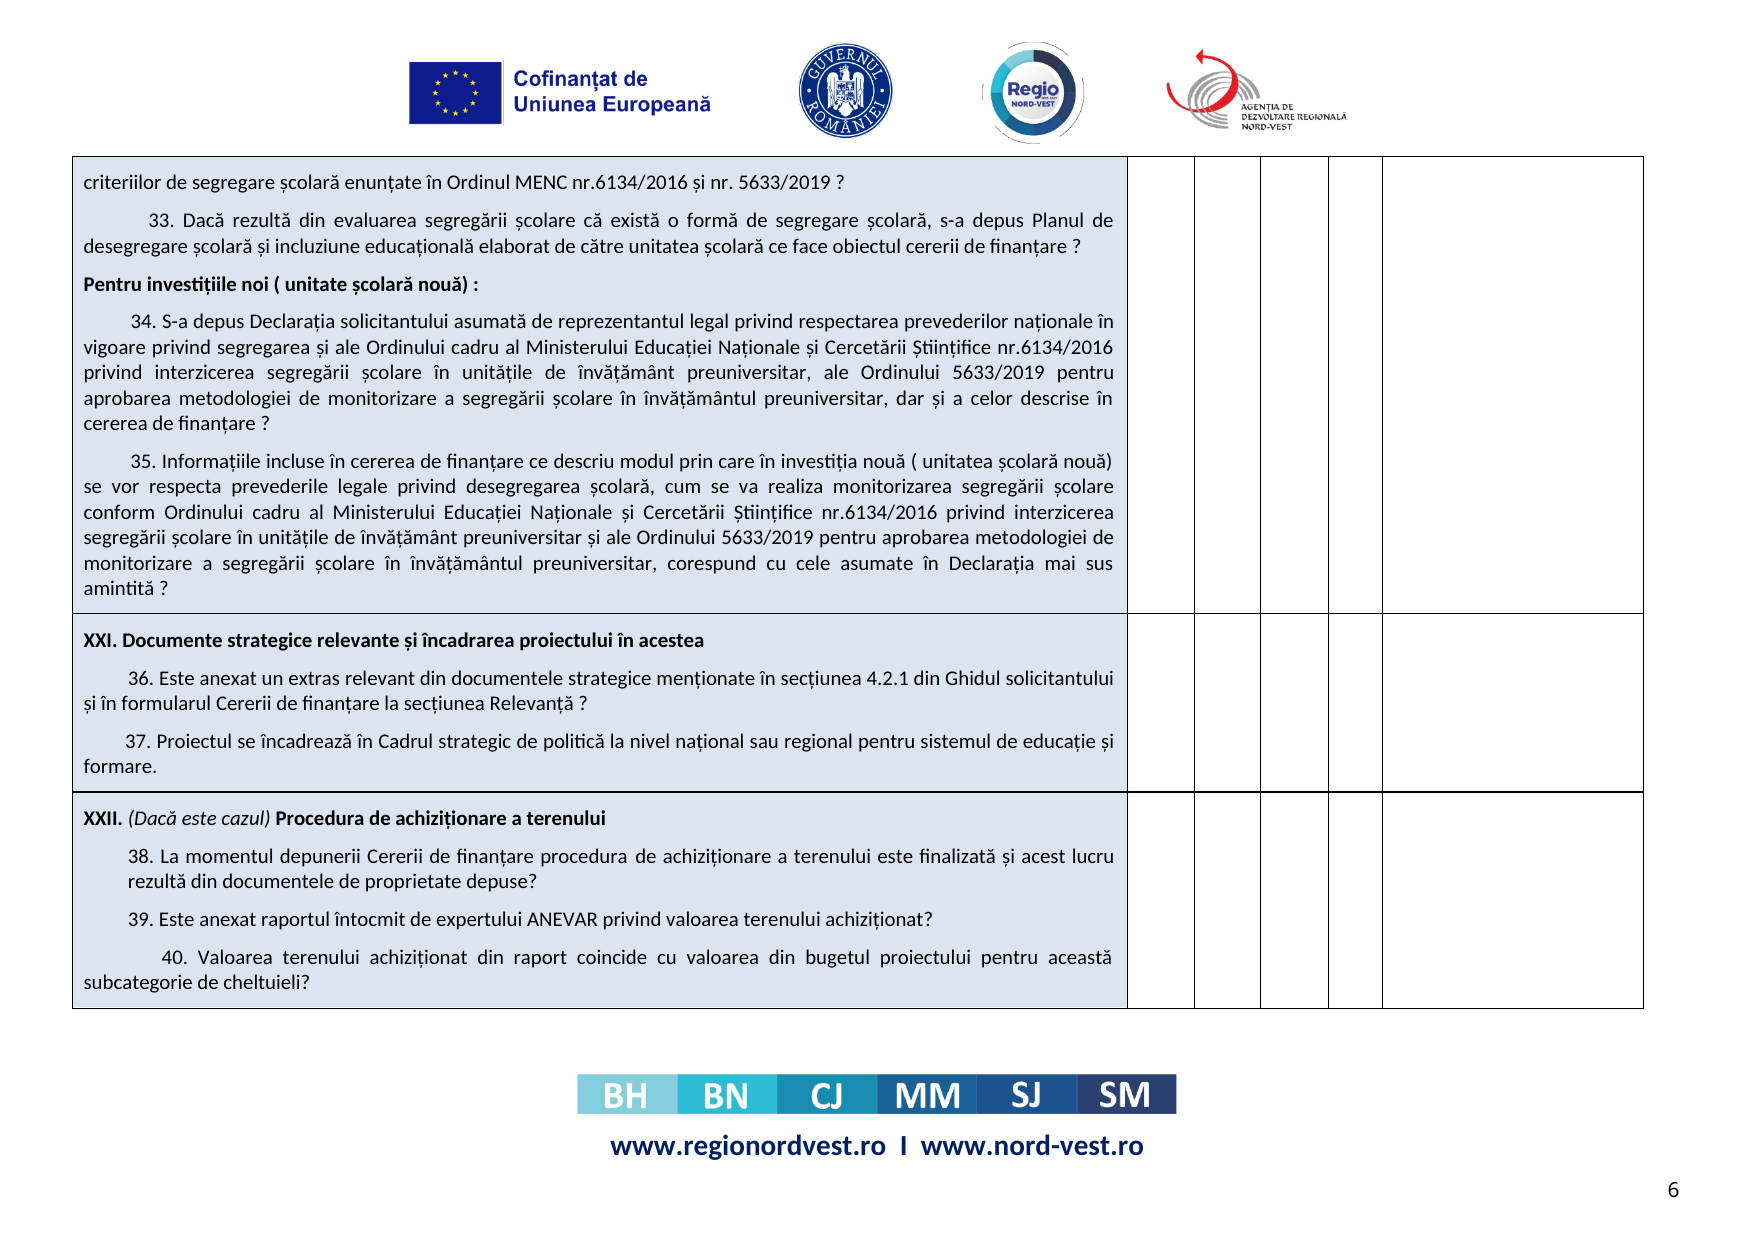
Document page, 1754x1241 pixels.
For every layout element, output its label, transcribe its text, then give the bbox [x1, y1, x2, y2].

table_cell [1329, 157, 1382, 613]
table_cell XXI. Documente strategice relevante și încadrarea proiectului în acestea 36. Este anexat un extras relevant din documentele strategice menționate în secțiunea 4.2.1 din Ghidul solicitantului și în formularul Cererii de finanțare la secțiunea Relevanță ? 37. Proiectul se încadrează în Cadrul strategic de politică la nivel național sau regional pentru sistemul de educație și formare. [73, 614, 1127, 791]
table_cell [1195, 157, 1260, 613]
table_cell [1329, 614, 1382, 791]
table_cell [1128, 157, 1194, 613]
table_cell [1195, 793, 1260, 1007]
table_cell [1261, 157, 1328, 613]
table_cell [1383, 157, 1643, 613]
table_cell [1195, 614, 1260, 791]
table_cell XXII. (Dacă este cazul) Procedura de achiziționare a terenului 38. La momentul depunerii Cererii de finanțare procedura de achiziționare a terenului este finalizată și acest lucru rezultă din documentele de proprietate depuse? 39. Este anexat raportul întocmit de expertului ANEVAR privind valoarea terenului achiziționat? 40. Valoarea terenului achiziționat din raport coincide cu valoarea din bugetul proiectului pentru această subcategorie de cheltuieli? [73, 793, 1127, 1007]
table_cell [1128, 614, 1194, 791]
table_cell [1261, 793, 1328, 1007]
picture [407, 42, 1347, 144]
table_cell [1329, 793, 1382, 1007]
table_cell [1128, 793, 1194, 1007]
picture [577, 1074, 1177, 1114]
table_cell [1261, 614, 1328, 791]
table_cell [1383, 793, 1643, 1007]
table_cell [1383, 614, 1643, 791]
